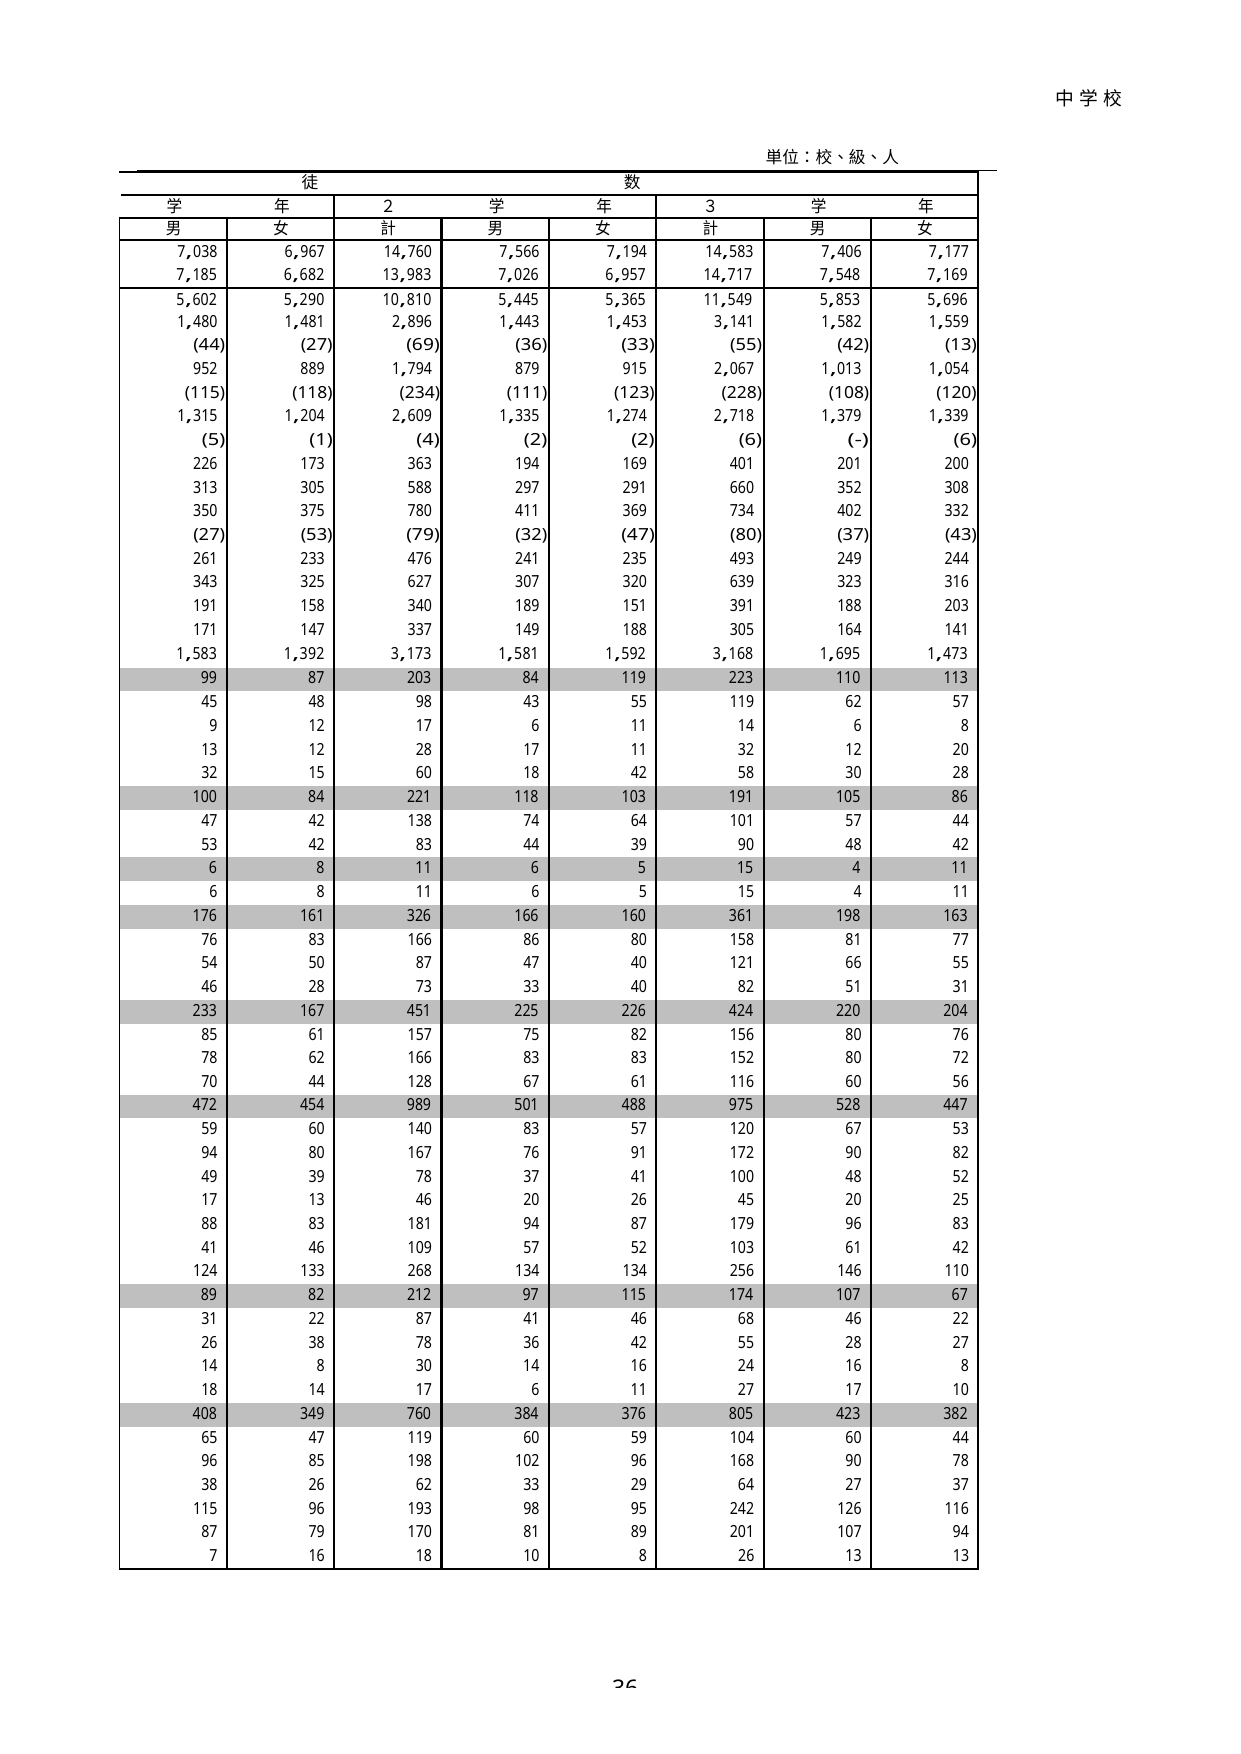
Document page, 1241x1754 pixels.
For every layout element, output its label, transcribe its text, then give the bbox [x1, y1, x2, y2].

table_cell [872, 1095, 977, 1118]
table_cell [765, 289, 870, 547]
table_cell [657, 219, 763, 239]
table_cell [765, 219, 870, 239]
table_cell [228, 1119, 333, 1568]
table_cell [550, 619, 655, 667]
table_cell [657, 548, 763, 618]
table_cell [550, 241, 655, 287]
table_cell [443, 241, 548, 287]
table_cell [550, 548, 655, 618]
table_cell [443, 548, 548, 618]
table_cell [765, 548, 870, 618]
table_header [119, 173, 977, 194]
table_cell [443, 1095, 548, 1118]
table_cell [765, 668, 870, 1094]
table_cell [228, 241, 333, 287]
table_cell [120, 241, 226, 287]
text 中 学 校 [106, 86, 1121, 111]
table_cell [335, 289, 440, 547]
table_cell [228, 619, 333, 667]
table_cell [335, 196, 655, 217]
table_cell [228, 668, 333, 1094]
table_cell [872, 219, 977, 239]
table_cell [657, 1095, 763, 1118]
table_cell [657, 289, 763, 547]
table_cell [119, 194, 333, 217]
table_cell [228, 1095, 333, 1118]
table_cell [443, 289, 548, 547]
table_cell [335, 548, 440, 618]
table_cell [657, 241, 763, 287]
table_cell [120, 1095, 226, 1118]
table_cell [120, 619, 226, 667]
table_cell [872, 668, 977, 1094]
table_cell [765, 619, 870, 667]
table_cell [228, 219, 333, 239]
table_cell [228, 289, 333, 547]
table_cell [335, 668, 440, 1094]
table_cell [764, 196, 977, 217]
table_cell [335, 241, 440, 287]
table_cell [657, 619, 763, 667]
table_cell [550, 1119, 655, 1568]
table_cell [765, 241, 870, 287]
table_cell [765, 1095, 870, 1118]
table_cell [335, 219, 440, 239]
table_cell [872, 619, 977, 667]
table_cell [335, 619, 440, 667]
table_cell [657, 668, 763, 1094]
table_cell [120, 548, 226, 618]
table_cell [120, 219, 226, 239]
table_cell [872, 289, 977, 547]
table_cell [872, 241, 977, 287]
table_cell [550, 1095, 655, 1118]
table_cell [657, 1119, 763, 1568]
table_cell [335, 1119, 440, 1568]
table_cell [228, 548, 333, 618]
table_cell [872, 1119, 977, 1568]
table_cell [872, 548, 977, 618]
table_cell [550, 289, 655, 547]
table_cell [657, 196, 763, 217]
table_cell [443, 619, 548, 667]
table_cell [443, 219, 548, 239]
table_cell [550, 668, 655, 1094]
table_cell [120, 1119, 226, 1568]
text 単位：校、級、人 [765, 145, 1153, 168]
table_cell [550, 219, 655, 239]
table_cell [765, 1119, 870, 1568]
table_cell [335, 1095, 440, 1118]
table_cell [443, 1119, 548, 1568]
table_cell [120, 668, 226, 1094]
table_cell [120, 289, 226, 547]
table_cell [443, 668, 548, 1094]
